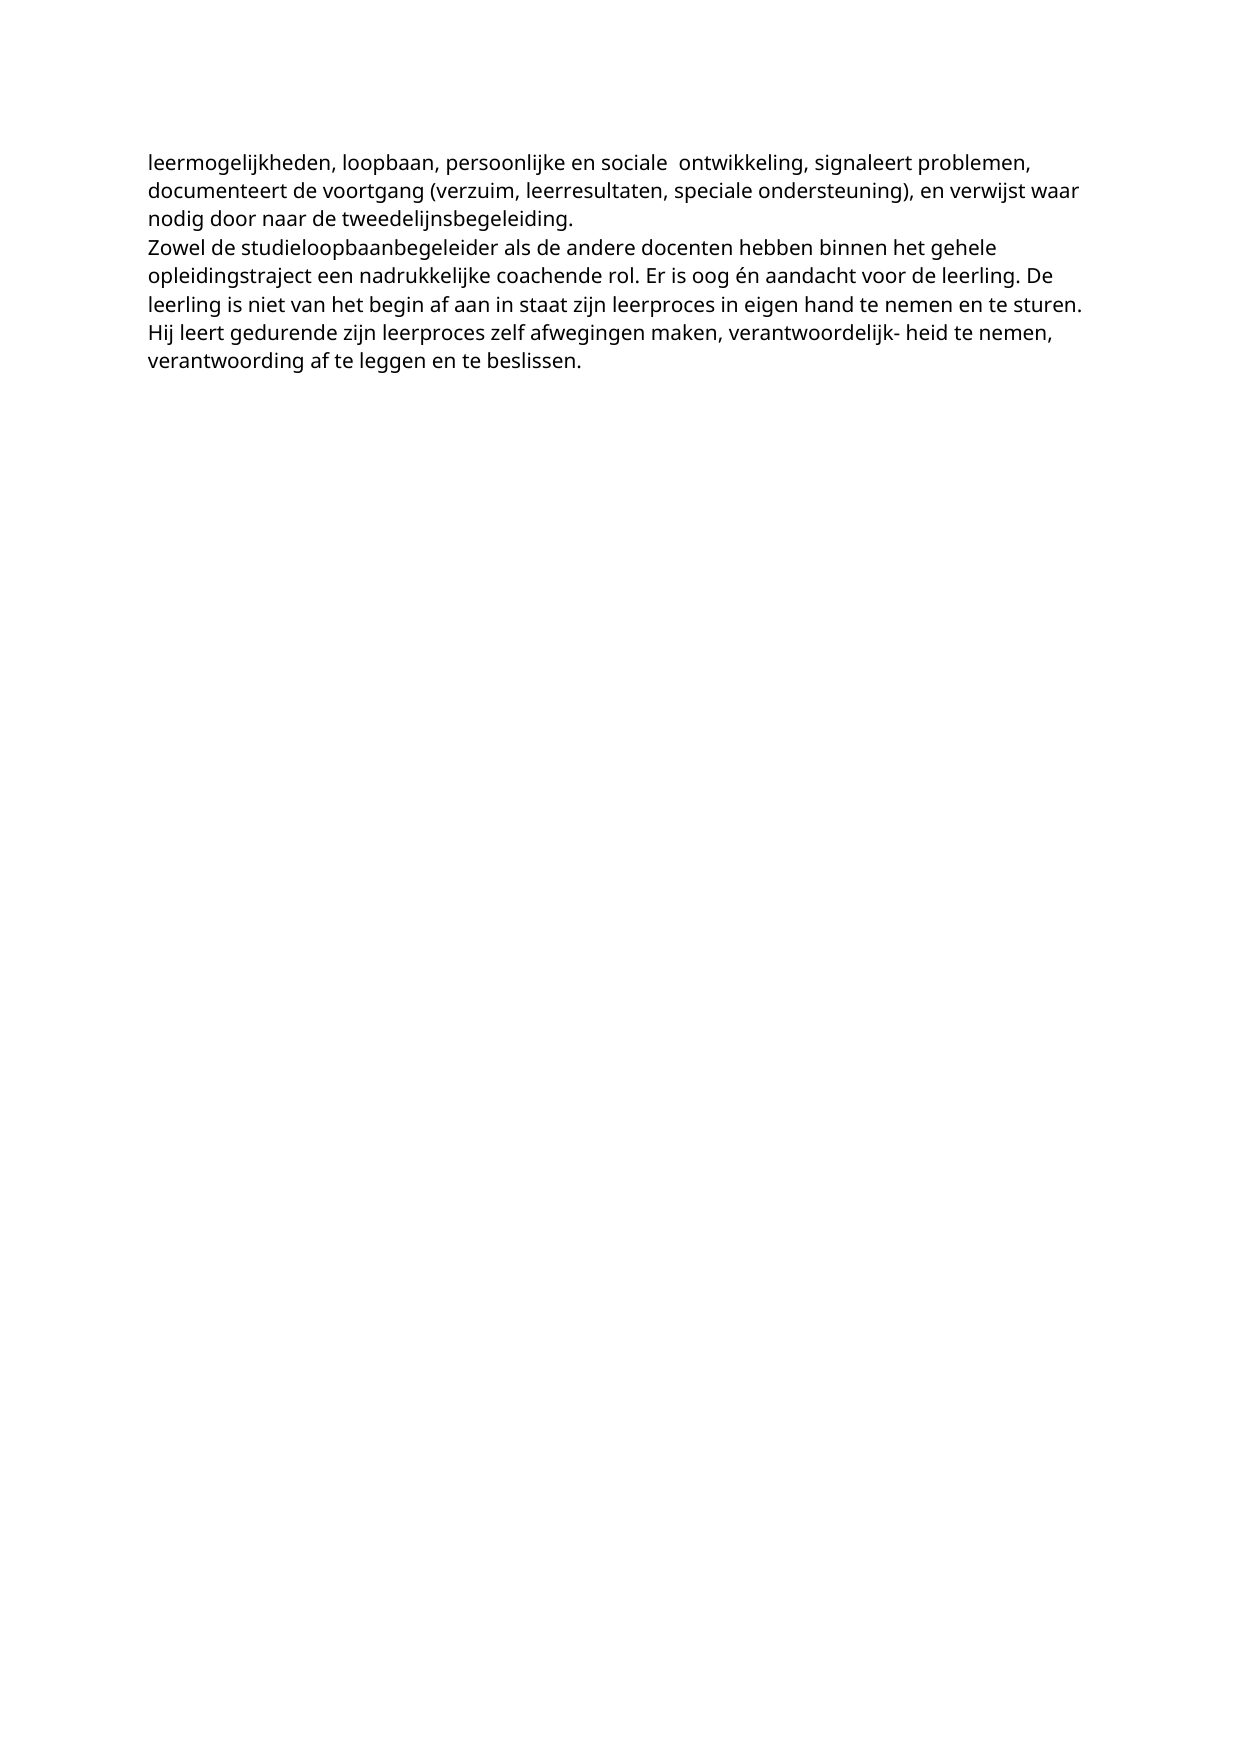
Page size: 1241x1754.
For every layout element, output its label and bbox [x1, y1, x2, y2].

text [148, 148, 1093, 403]
